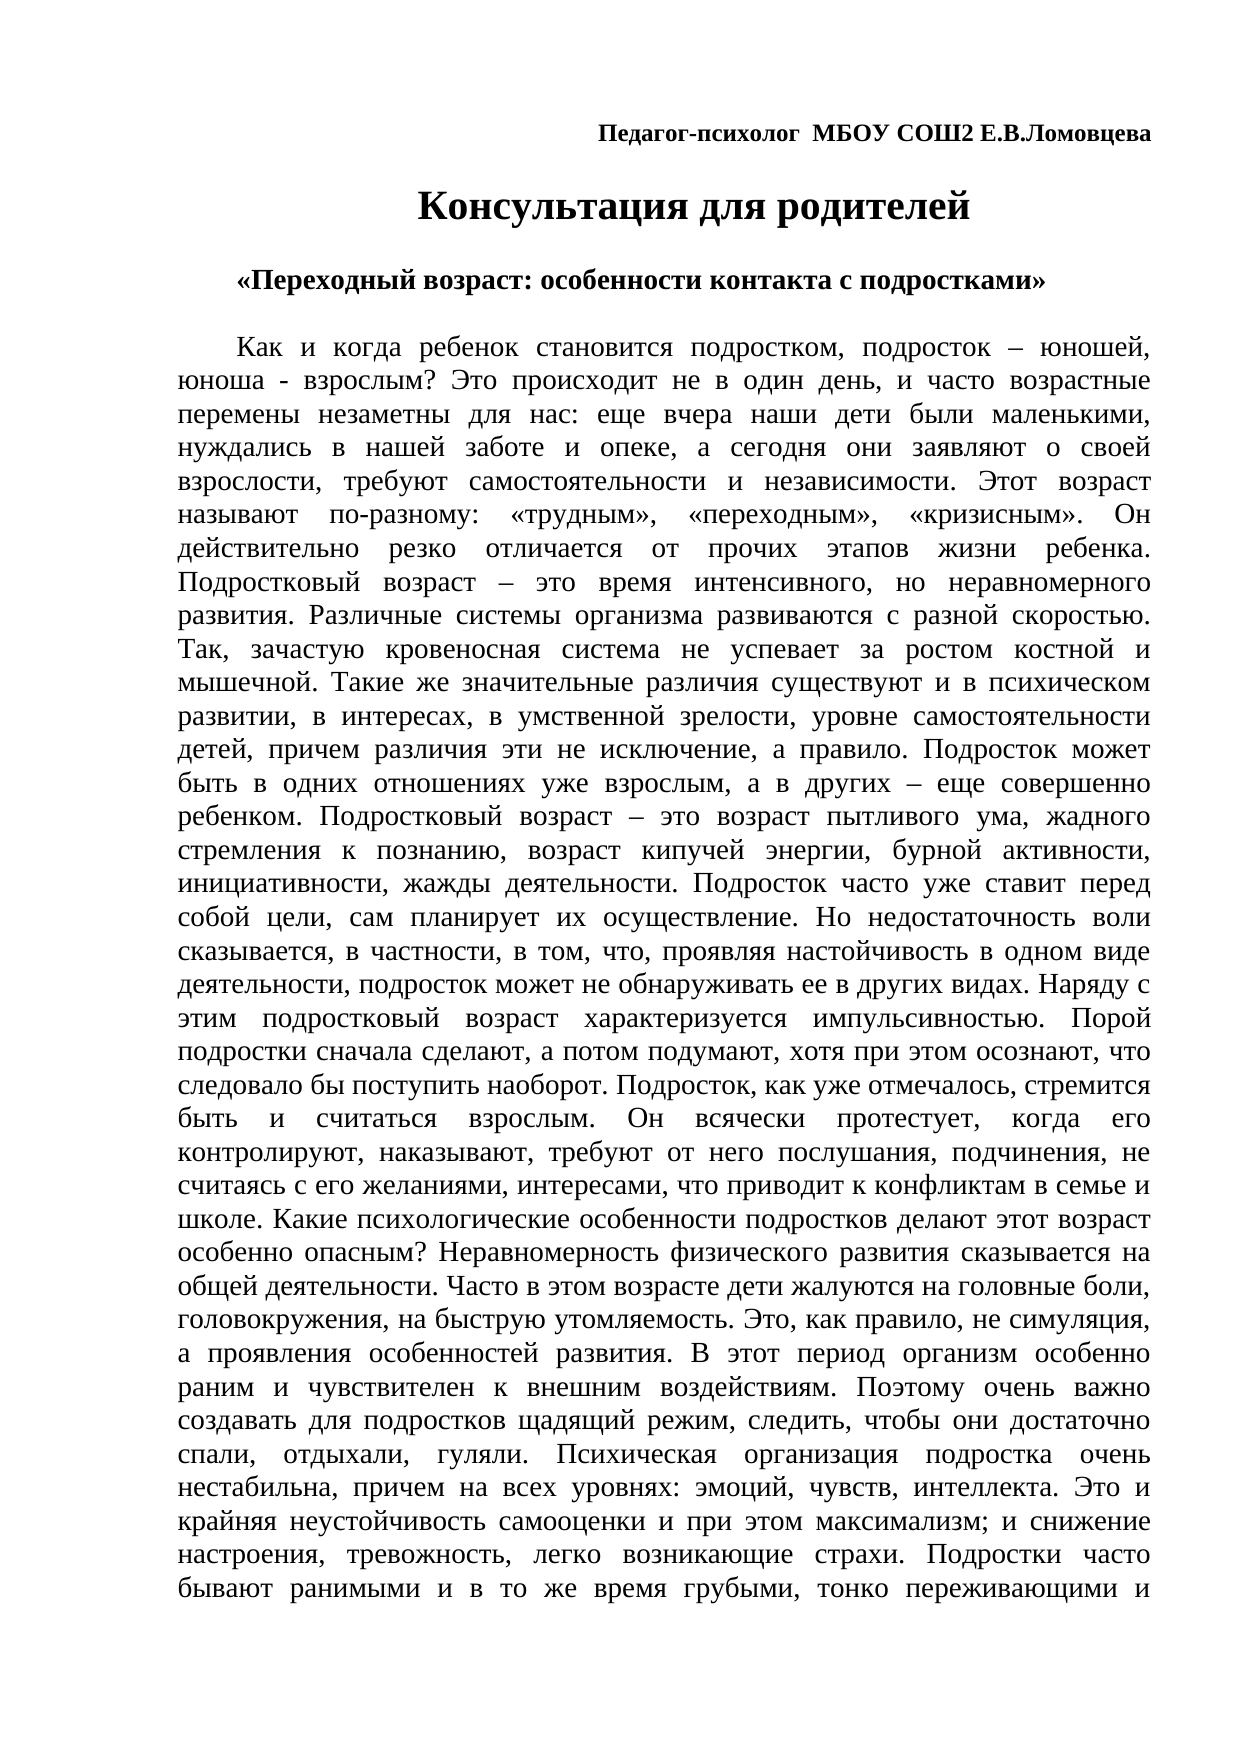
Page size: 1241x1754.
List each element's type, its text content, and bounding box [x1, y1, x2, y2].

text «Переходный возраст: особенности контакта с подростками» [177, 262, 1152, 295]
text Консультация для родителей [177, 180, 1152, 228]
text Педагог-психолог МБОУ СОШ2 Е.В.Ломовцева [177, 118, 1152, 147]
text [177, 329, 1152, 1603]
